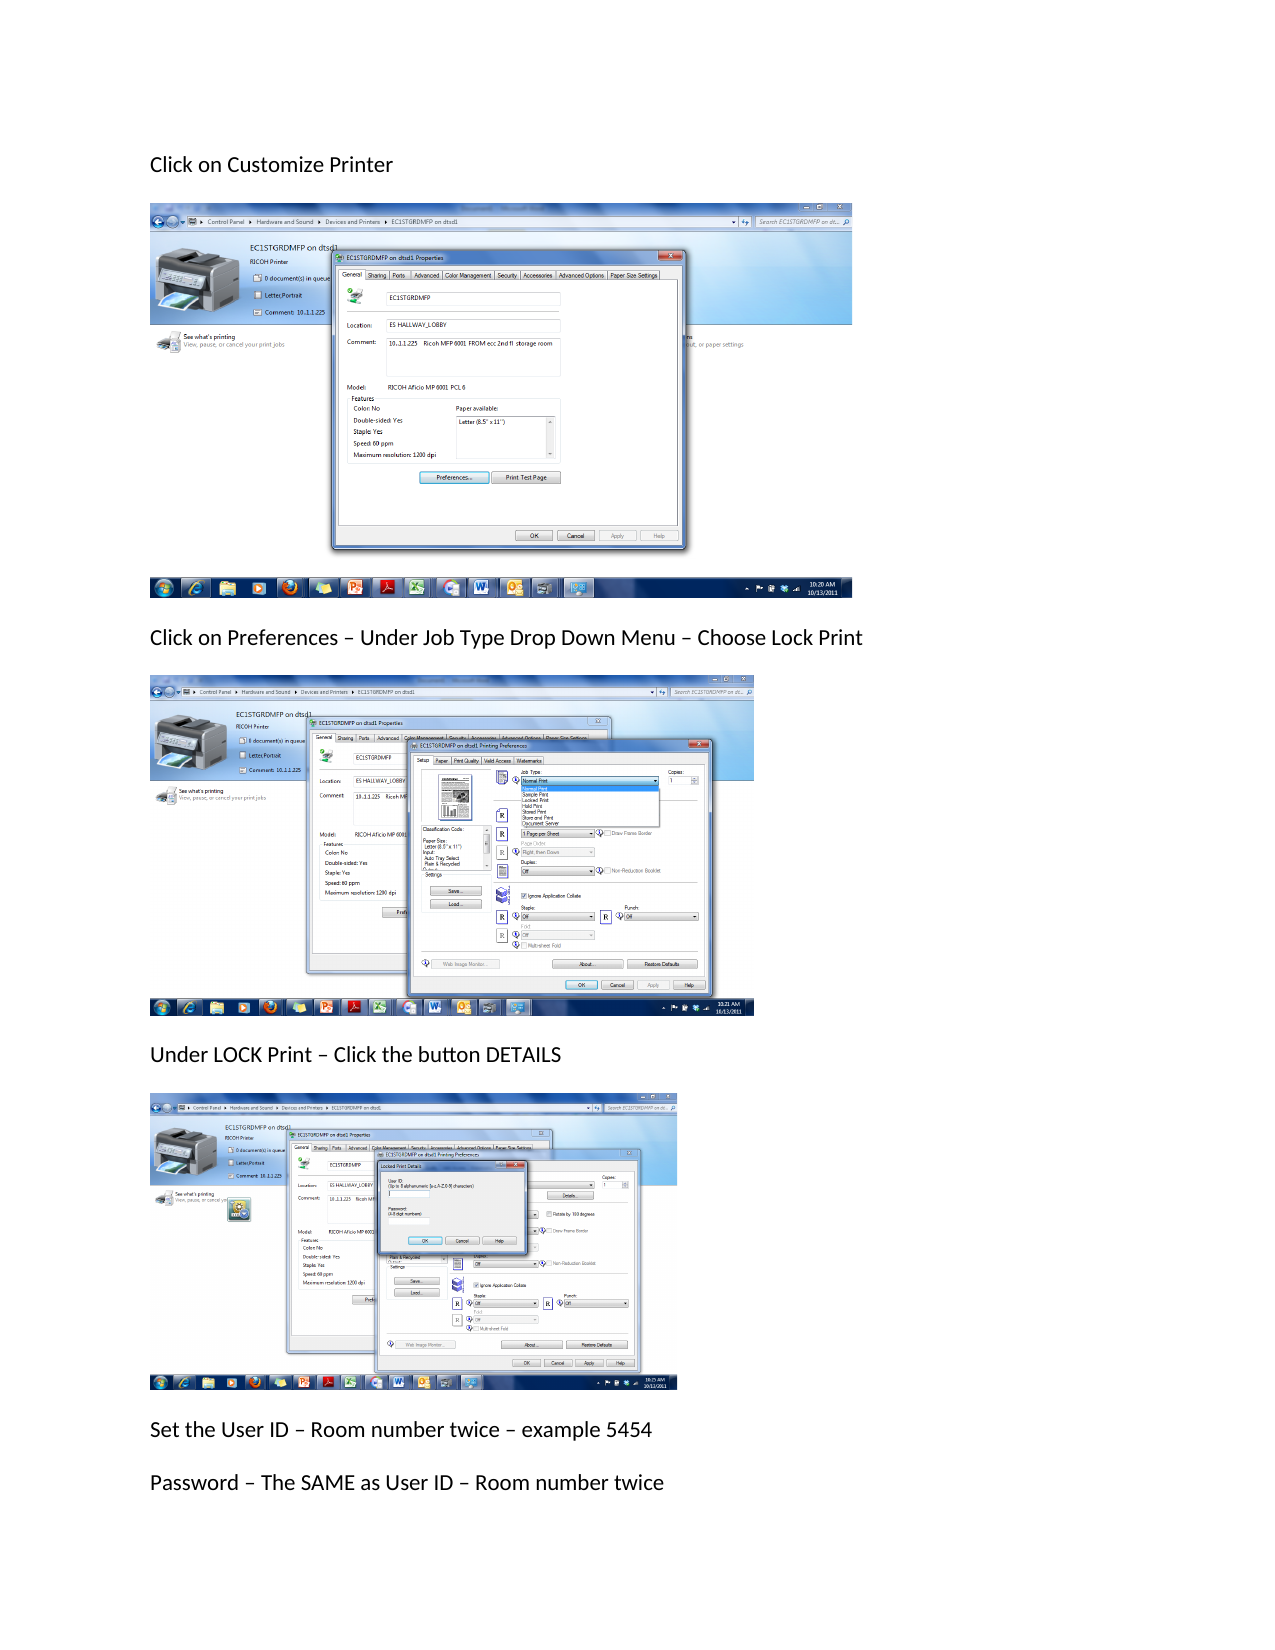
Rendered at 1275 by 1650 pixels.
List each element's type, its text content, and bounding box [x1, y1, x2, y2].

text Click on Customize Printer [150, 150, 1125, 178]
text Under LOCK Print – Click the button DETAILS [150, 1040, 1125, 1068]
text Password – The SAME as User ID – Room number twice [150, 1468, 1125, 1496]
picture [150, 203, 853, 598]
text Set the User ID – Room number twice – example 5454 [150, 1415, 1125, 1443]
picture [150, 675, 754, 1016]
picture [150, 1093, 678, 1390]
text Click on Preferences – Under Job Type Drop Down Menu – Choose Lock Print [150, 623, 1125, 651]
